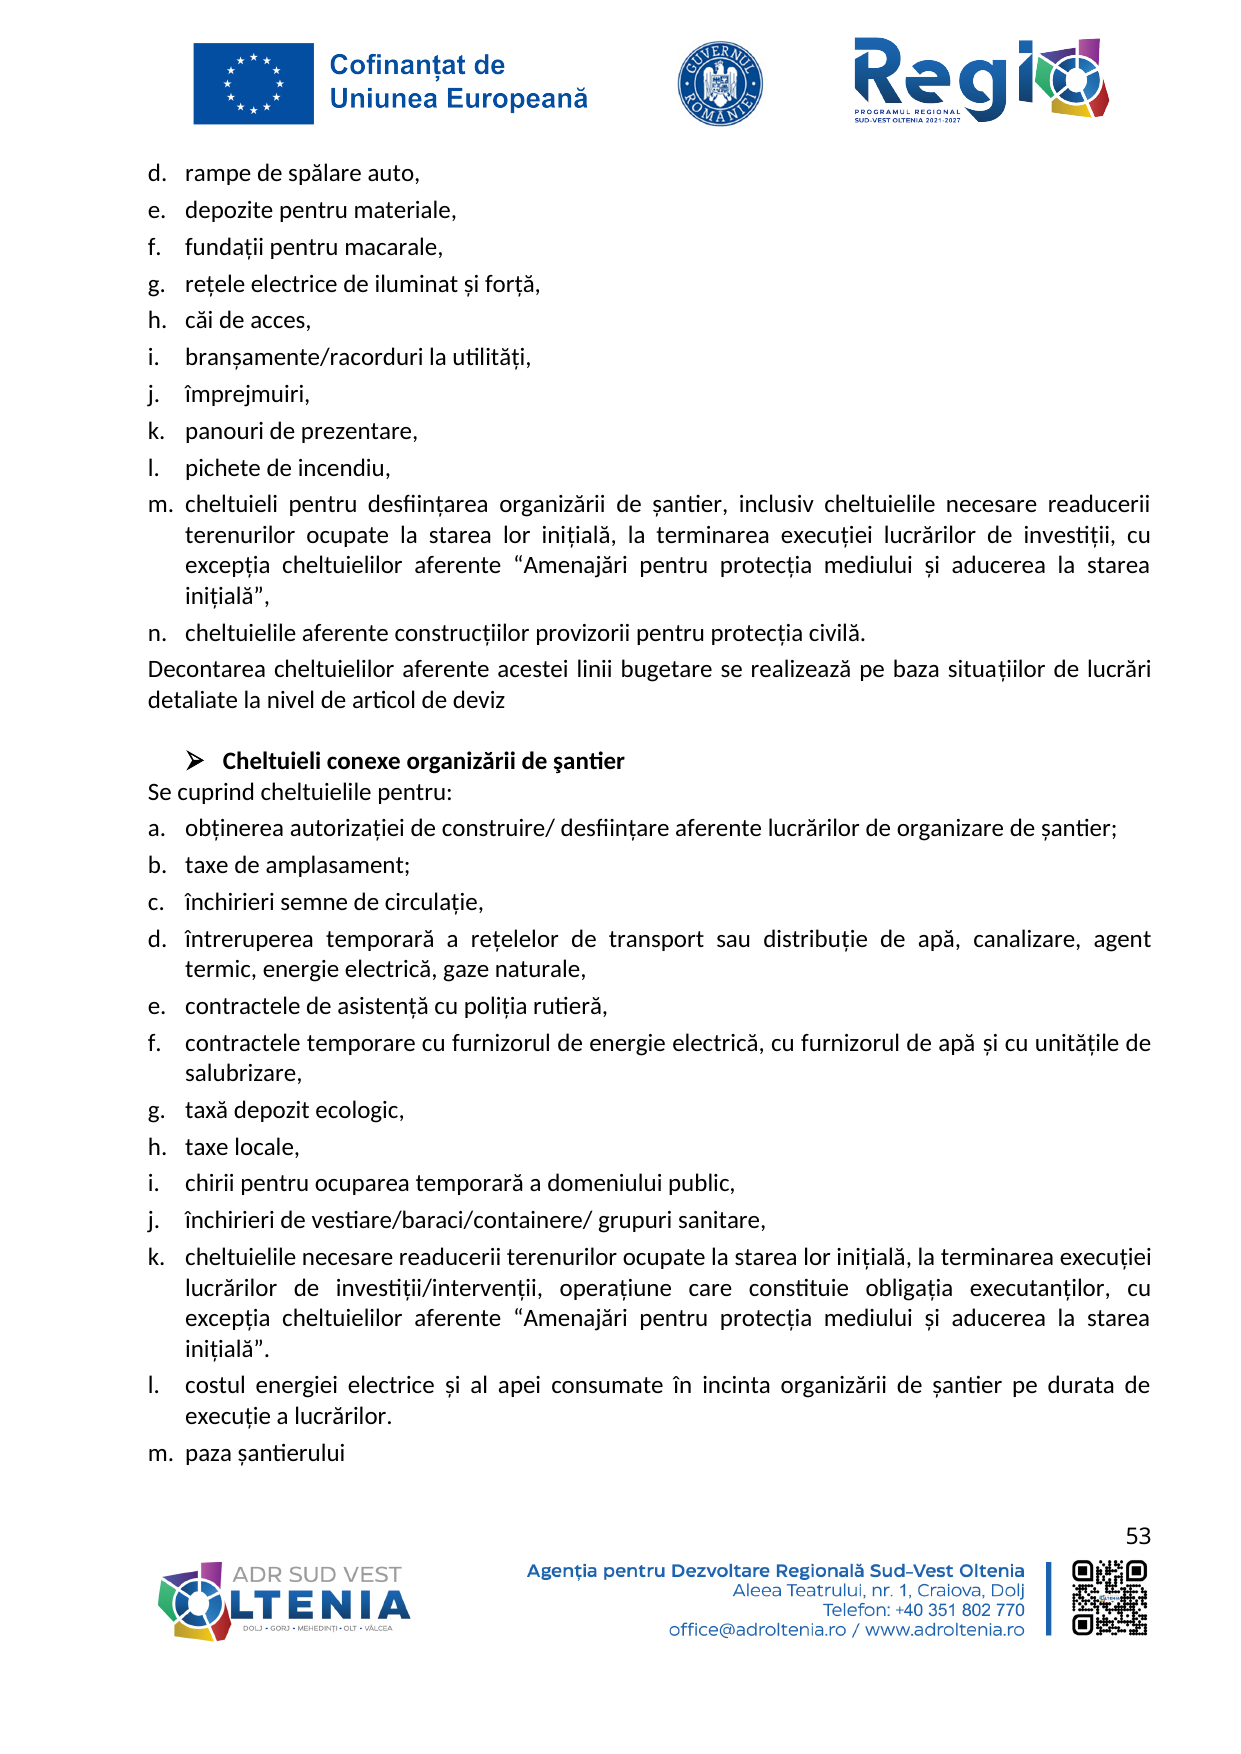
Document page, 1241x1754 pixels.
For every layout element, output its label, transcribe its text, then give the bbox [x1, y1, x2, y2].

list taxe locale, [148, 1131, 1152, 1161]
list închirieri de vestiare/baraci/containere/ grupuri sanitare, [148, 1204, 1152, 1235]
list taxă depozit ecologic, [148, 1094, 1152, 1124]
text Decontarea cheltuielilor aferente acestei linii bugetare se realizează pe baza situațiilor de lucrări detaliate la nivel de articol de deviz [148, 653, 1152, 714]
list panouri de prezentare, [148, 415, 1152, 445]
picture [188, 38, 590, 128]
list pichete de incendiu, [148, 452, 1152, 482]
list reţele electrice de iluminat şi forţă, [148, 268, 1152, 298]
picture [852, 36, 1111, 126]
list costul energiei electrice și al apei consumate în incinta organizării de şantier pe durata de execuţie a lucrărilor. [148, 1369, 1152, 1431]
list cheltuielile aferente construcțiilor provizorii pentru protecția civilă. [148, 617, 1152, 647]
list branșamente/racorduri la utilităţi, [148, 341, 1152, 372]
list depozite pentru materiale, [148, 194, 1152, 225]
list paza șantierului [148, 1437, 1152, 1467]
list rampe de spălare auto, [148, 157, 1152, 188]
list taxe de amplasament; [148, 849, 1152, 880]
list cheltuielile necesare readucerii terenurilor ocupate la starea lor inițială, la terminarea execuției lucrărilor de investiții/intervenții, operațiune care constituie obligația executanților, cu excepția cheltuielilor aferente “Amenajări pentru protecţia mediului şi aducerea la starea iniţială”. [148, 1241, 1152, 1363]
list întreruperea temporară a rețelelor de transport sau distribuție de apă, canalizare, agent termic, energie electrică, gaze naturale, [148, 923, 1152, 984]
picture [148, 1551, 1152, 1648]
text Se cuprind cheltuielile pentru: [148, 776, 1152, 806]
list cheltuieli pentru desfiinţarea organizării de şantier, inclusiv cheltuielile necesare readucerii terenurilor ocupate la starea lor inițială, la terminarea execuției lucrărilor de investiții, cu excepția cheltuielilor aferente “Amenajări pentru protecţia mediului şi aducerea la starea iniţială”, [148, 488, 1152, 611]
picture [674, 39, 768, 128]
list fundații pentru macarale, [148, 231, 1152, 262]
list contractele de asistenţă cu poliţia rutieră, [148, 990, 1152, 1021]
list contractele temporare cu furnizorul de energie electrică, cu furnizorul de apă și cu unităţile de salubrizare, [148, 1027, 1152, 1088]
list chirii pentru ocuparea temporară a domeniului public, [148, 1168, 1152, 1198]
list împrejmuiri, [148, 378, 1152, 409]
list Cheltuieli conexe organizării de şantier [185, 745, 1152, 776]
list închirieri semne de circulaţie, [148, 886, 1152, 916]
list obţinerea autorizaţiei de construire/ desfiinţare aferente lucrărilor de organizare de şantier; [148, 812, 1152, 843]
list căi de acces, [148, 304, 1152, 335]
